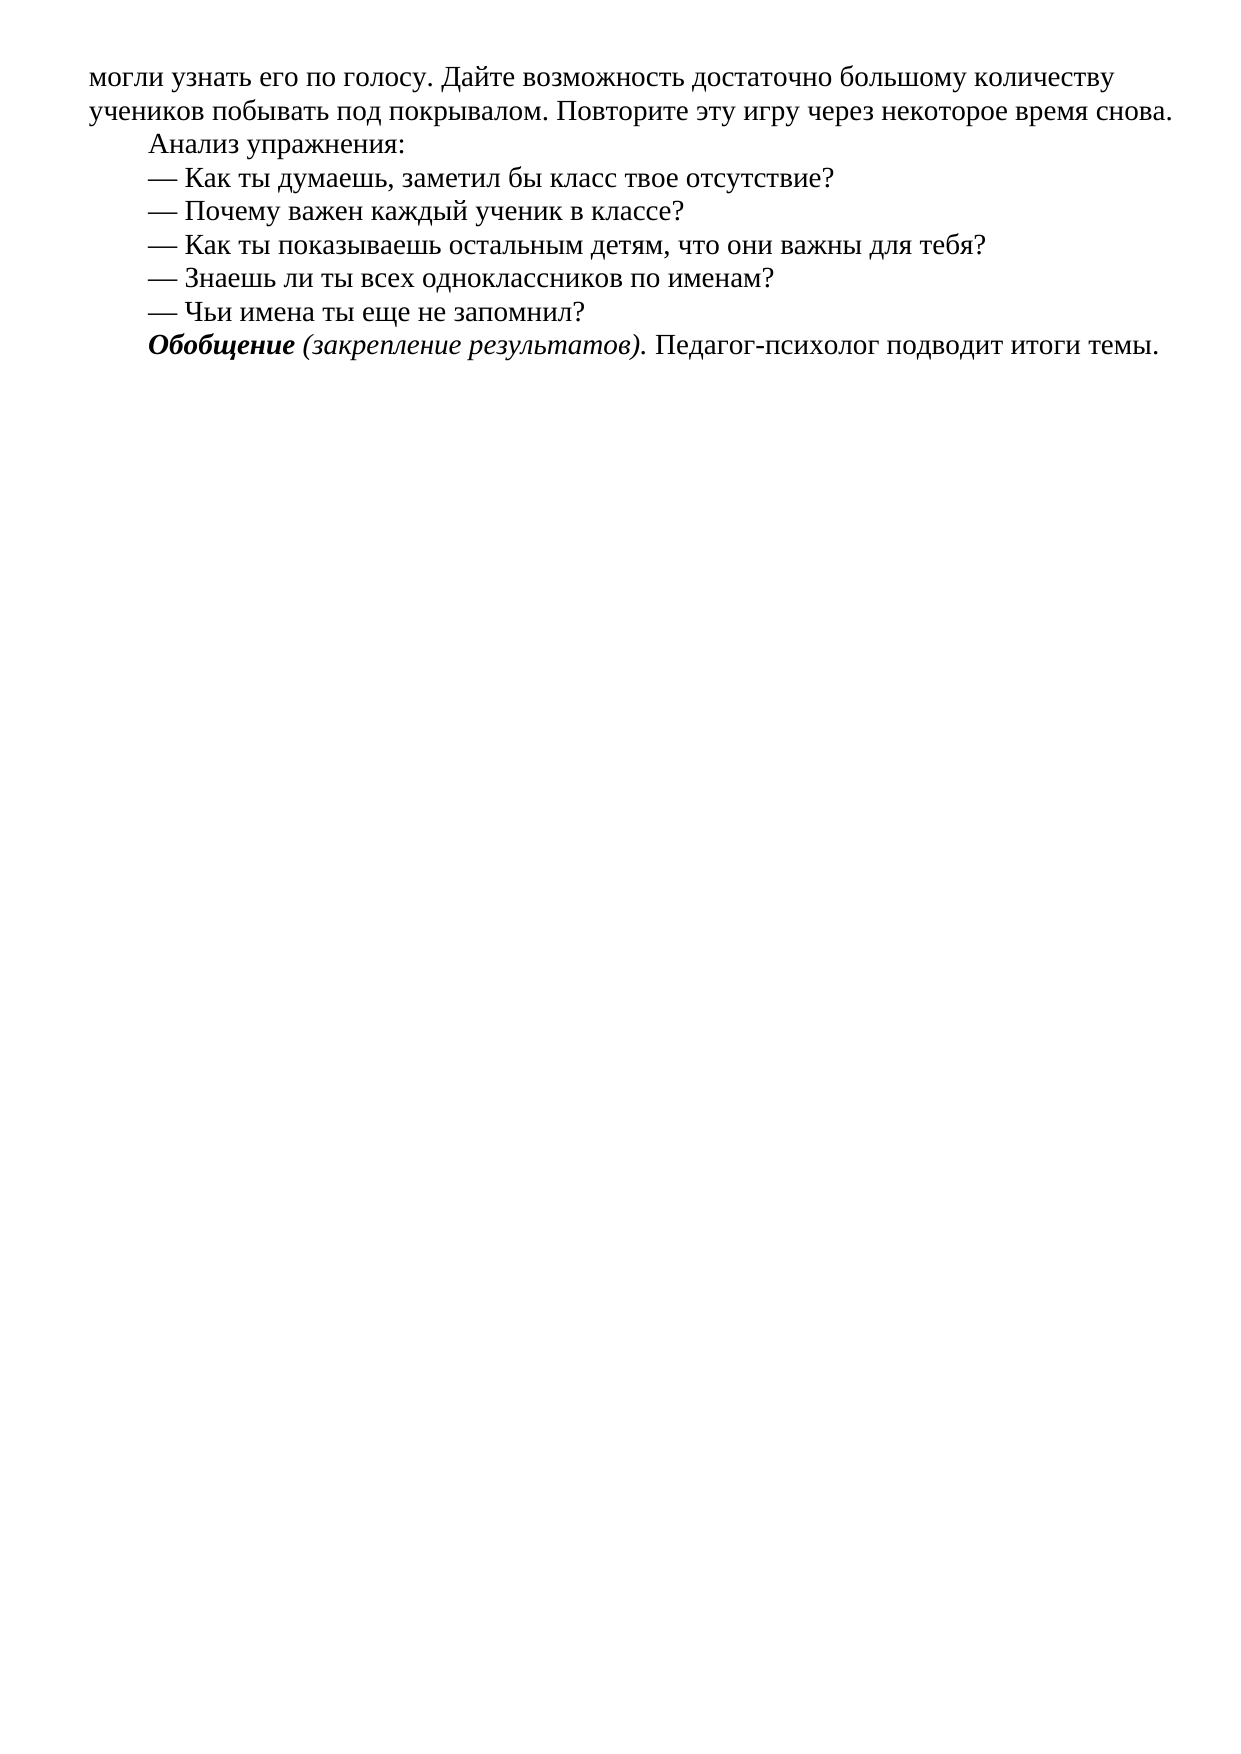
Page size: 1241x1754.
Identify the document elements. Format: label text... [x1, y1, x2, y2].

text Обобщение (закрепление результатов). Педагог-психолог подводит итоги темы. [89, 327, 1196, 361]
text — Чьи имена ты еще не запомнил? [89, 294, 1196, 327]
text — Как ты показываешь остальным детям, что они важны для тебя? [89, 227, 1196, 260]
text — Почему важен каждый ученик в классе? [89, 193, 1196, 227]
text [89, 59, 1196, 126]
text — Знаешь ли ты всех одноклассников по именам? [89, 260, 1196, 294]
text — Как ты думаешь, заметил бы класс твое отсутствие? [89, 160, 1196, 193]
text Анализ упражнения: [89, 126, 1196, 160]
